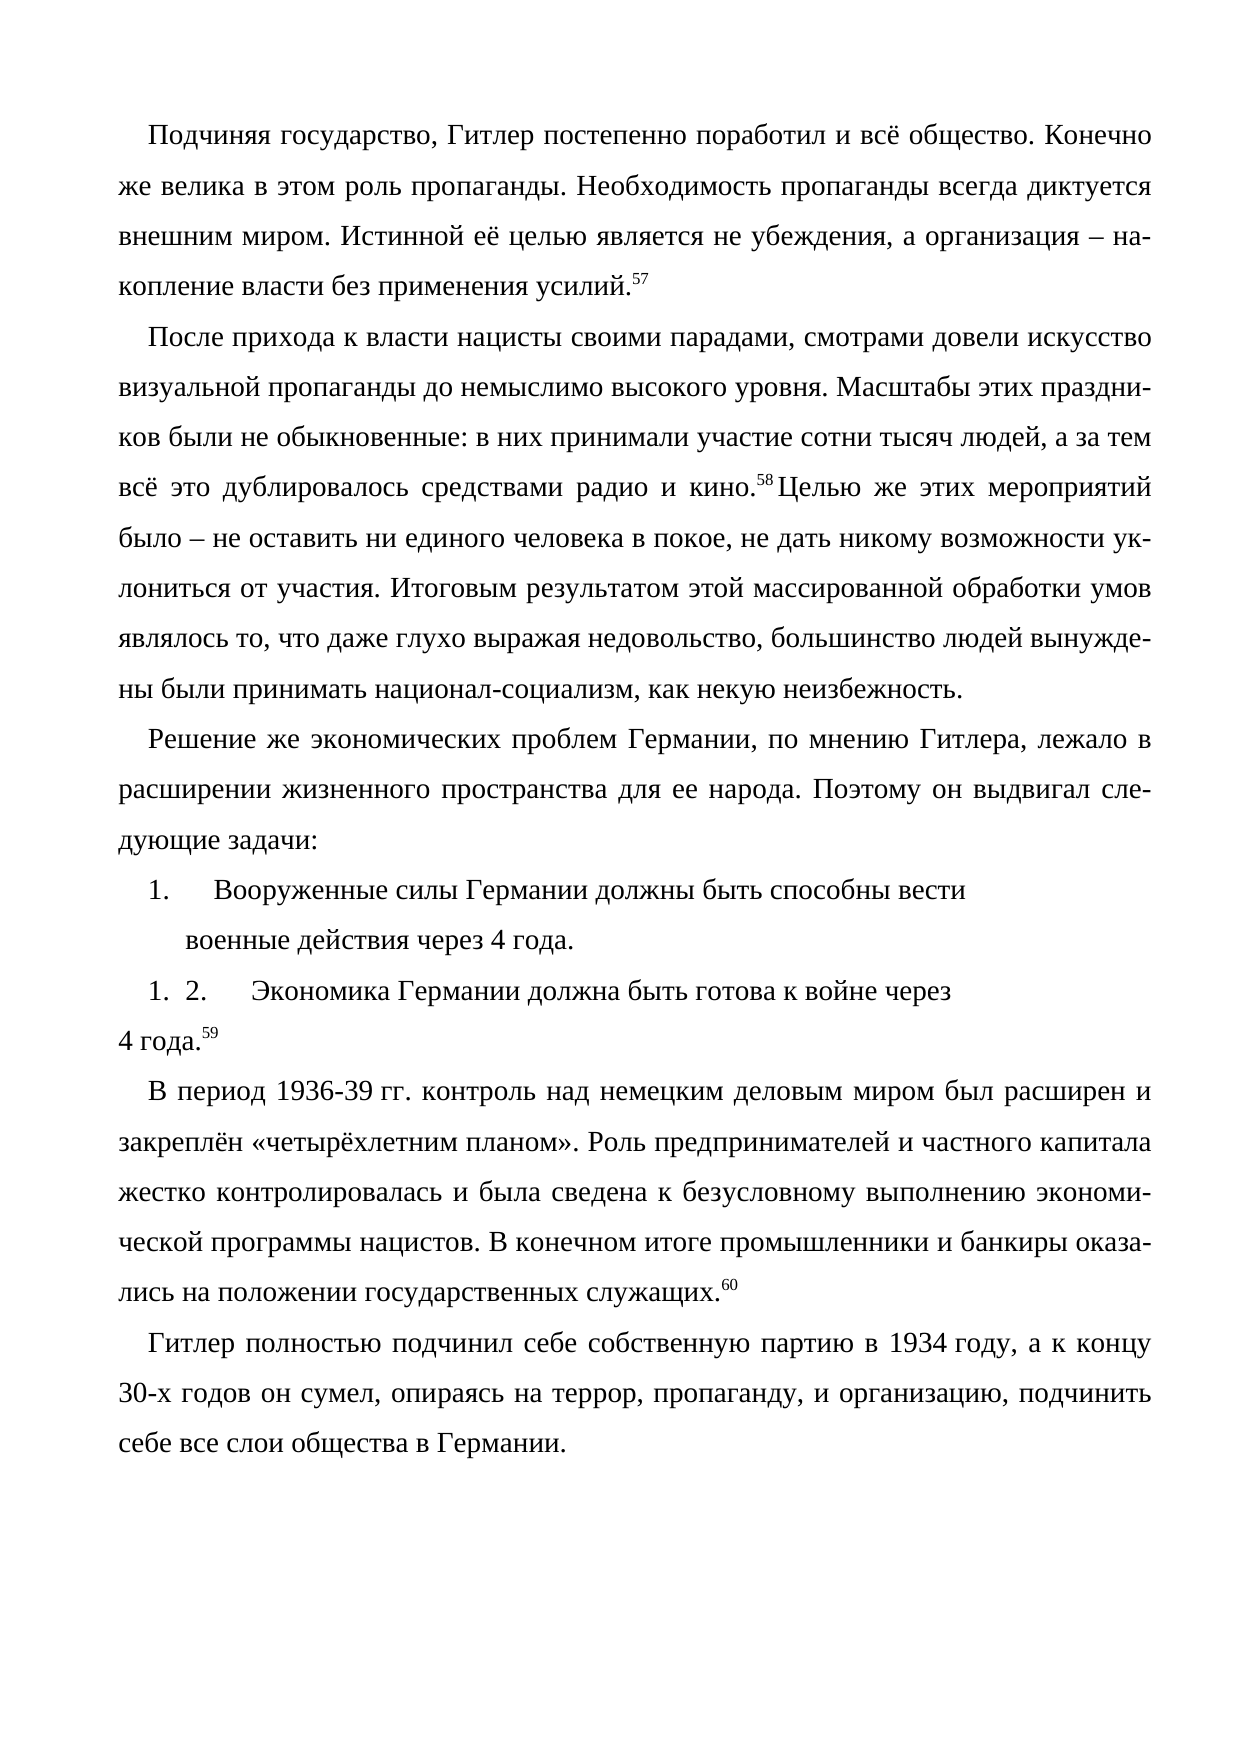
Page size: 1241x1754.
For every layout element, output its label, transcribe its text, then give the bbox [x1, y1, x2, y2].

text В период 1936-39 гг. контроль над немецким деловым миром был расширен и закреплён «четырёхлетним планом». Роль предпринимателей и частного капитала жестко контролировалась и была сведена к безусловному выполнению экономической программы нацистов. В конечном итоге промышленники и банкиры оказались на положении государственных служащих.60 [118, 1073, 1152, 1308]
text После прихода к власти нацисты своими парадами, смотрами довели искусство визуальной пропаганды до немыслимо высокого уровня. Масштабы этих праздников были не обыкновенные: в них принимали участие сотни тысяч людей, а за тем всё это дублировалось средствами радио и кино.58 Целью же этих мероприятий было – не оставить ни единого человека в покое, не дать никому возможности уклониться от участия. Итоговым результатом этой массированной обработки умов являлось то, что даже глухо выражая недовольство, большинство людей вынуждены были принимать национал-социализм, как некую неизбежность. [118, 319, 1152, 704]
text 4 года.59 [118, 1023, 1152, 1057]
text Подчиняя государство, Гитлер постепенно поработил и всё общество. Конечно же велика в этом роль пропаганды. Необходимость пропаганды всегда диктуется внешним миром. Истинной её целью является не убеждения, а организация – накопление власти без применения усилий.57 [118, 117, 1152, 302]
text Решение же экономических проблем Германии, по мнению Гитлера, лежало в расширении жизненного пространства для ее народа. Поэтому он выдвигал следующие задачи: [118, 721, 1152, 855]
text 1. Вооруженные силы Германии должны быть способны вести [118, 872, 1152, 906]
list 2. Экономика Германии должна быть готова к войне через [148, 973, 1152, 1006]
text Гитлер полностью подчинил себе собственную партию в 1934 году, а к концу 30-х годов он сумел, опираясь на террор, пропаганду, и организацию, подчинить себе все слои общества в Германии. [118, 1325, 1152, 1459]
text военные действия через 4 года. [185, 922, 1152, 956]
